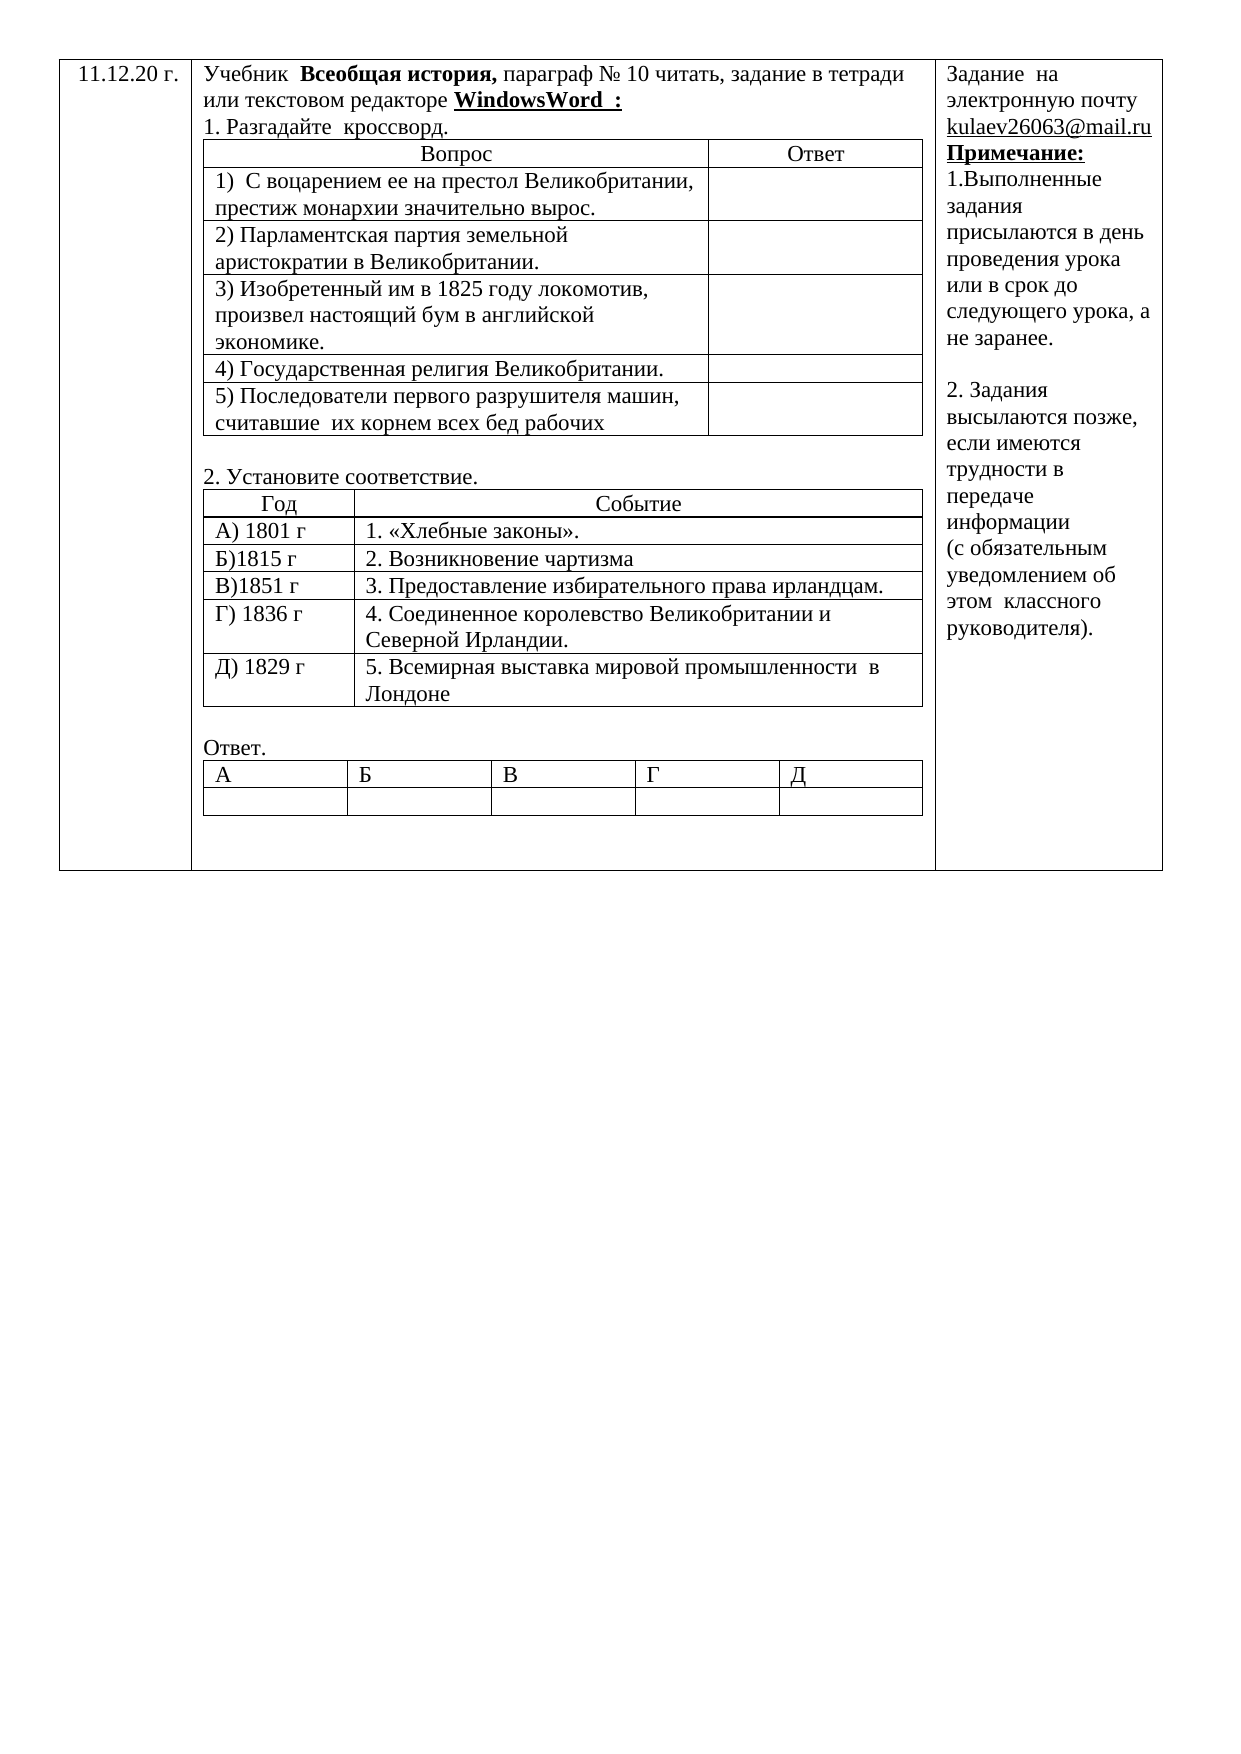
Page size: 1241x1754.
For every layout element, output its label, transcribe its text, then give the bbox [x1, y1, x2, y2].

table_cell 11.12.20 г. [60, 60, 191, 870]
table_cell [936, 60, 1162, 870]
table_cell Учебник Всеобщая история, параграф № 10 читать, задание в тетради или текстовом редакторе WindowsWord : 1. Разгадайте кроссворд. 2. Установите соответствие. Ответ. [192, 60, 935, 870]
